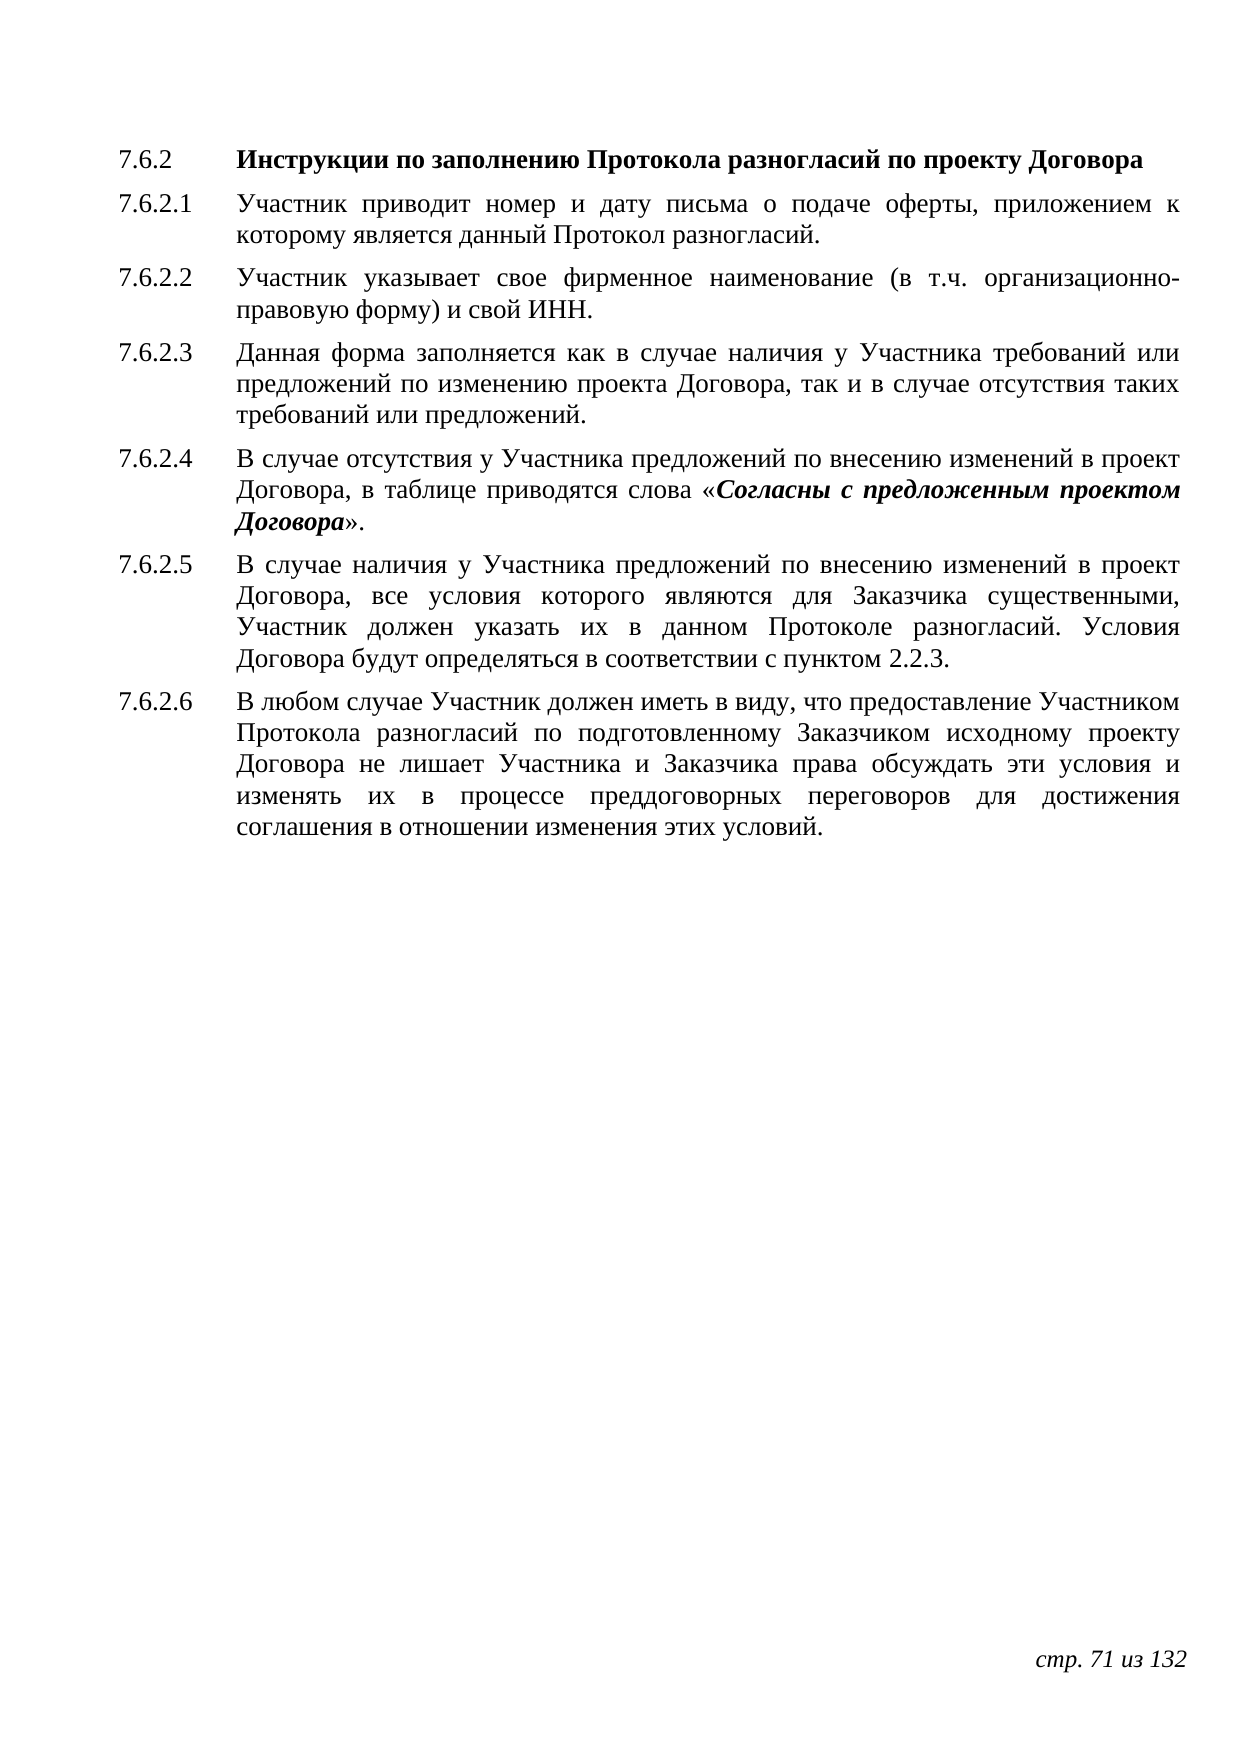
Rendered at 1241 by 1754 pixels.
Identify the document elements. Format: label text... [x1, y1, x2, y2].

text Данная форма заполняется как в случае наличия у Участника требований или предложений по изменению проекта Договора, так и в случае отсутствия таких требований или предложений. [118, 336, 1181, 430]
text Участник приводит номер и дату письма о подаче оферты, приложением к которому является данный Протокол разногласий. [118, 187, 1181, 249]
text Участник указывает свое фирменное наименование (в т.ч. организационно-правовую форму) и свой ИНН. [118, 262, 1181, 324]
text В случае наличия у Участника предложений по внесению изменений в проект Договора, все условия которого являются для Заказчика существенными, Участник должен указать их в данном Протоколе разногласий. Условия Договора будут определяться в соответствии с пунктом 2.2.3. [118, 548, 1181, 673]
text В любом случае Участник должен иметь в виду, что предоставление Участником Протокола разногласий по подготовленному Заказчиком исходному проекту Договора не лишает Участника и Заказчика права обсуждать эти условия и изменять их в процессе преддоговорных переговоров для достижения соглашения в отношении изменения этих условий. [118, 685, 1181, 841]
text В случае отсутствия у Участника предложений по внесению изменений в проект Договора, в таблице приводятся слова «Согласны с предложенным проектом Договора». [118, 442, 1181, 536]
text Инструкции по заполнению Протокола разногласий по проекту Договора [118, 143, 1181, 174]
